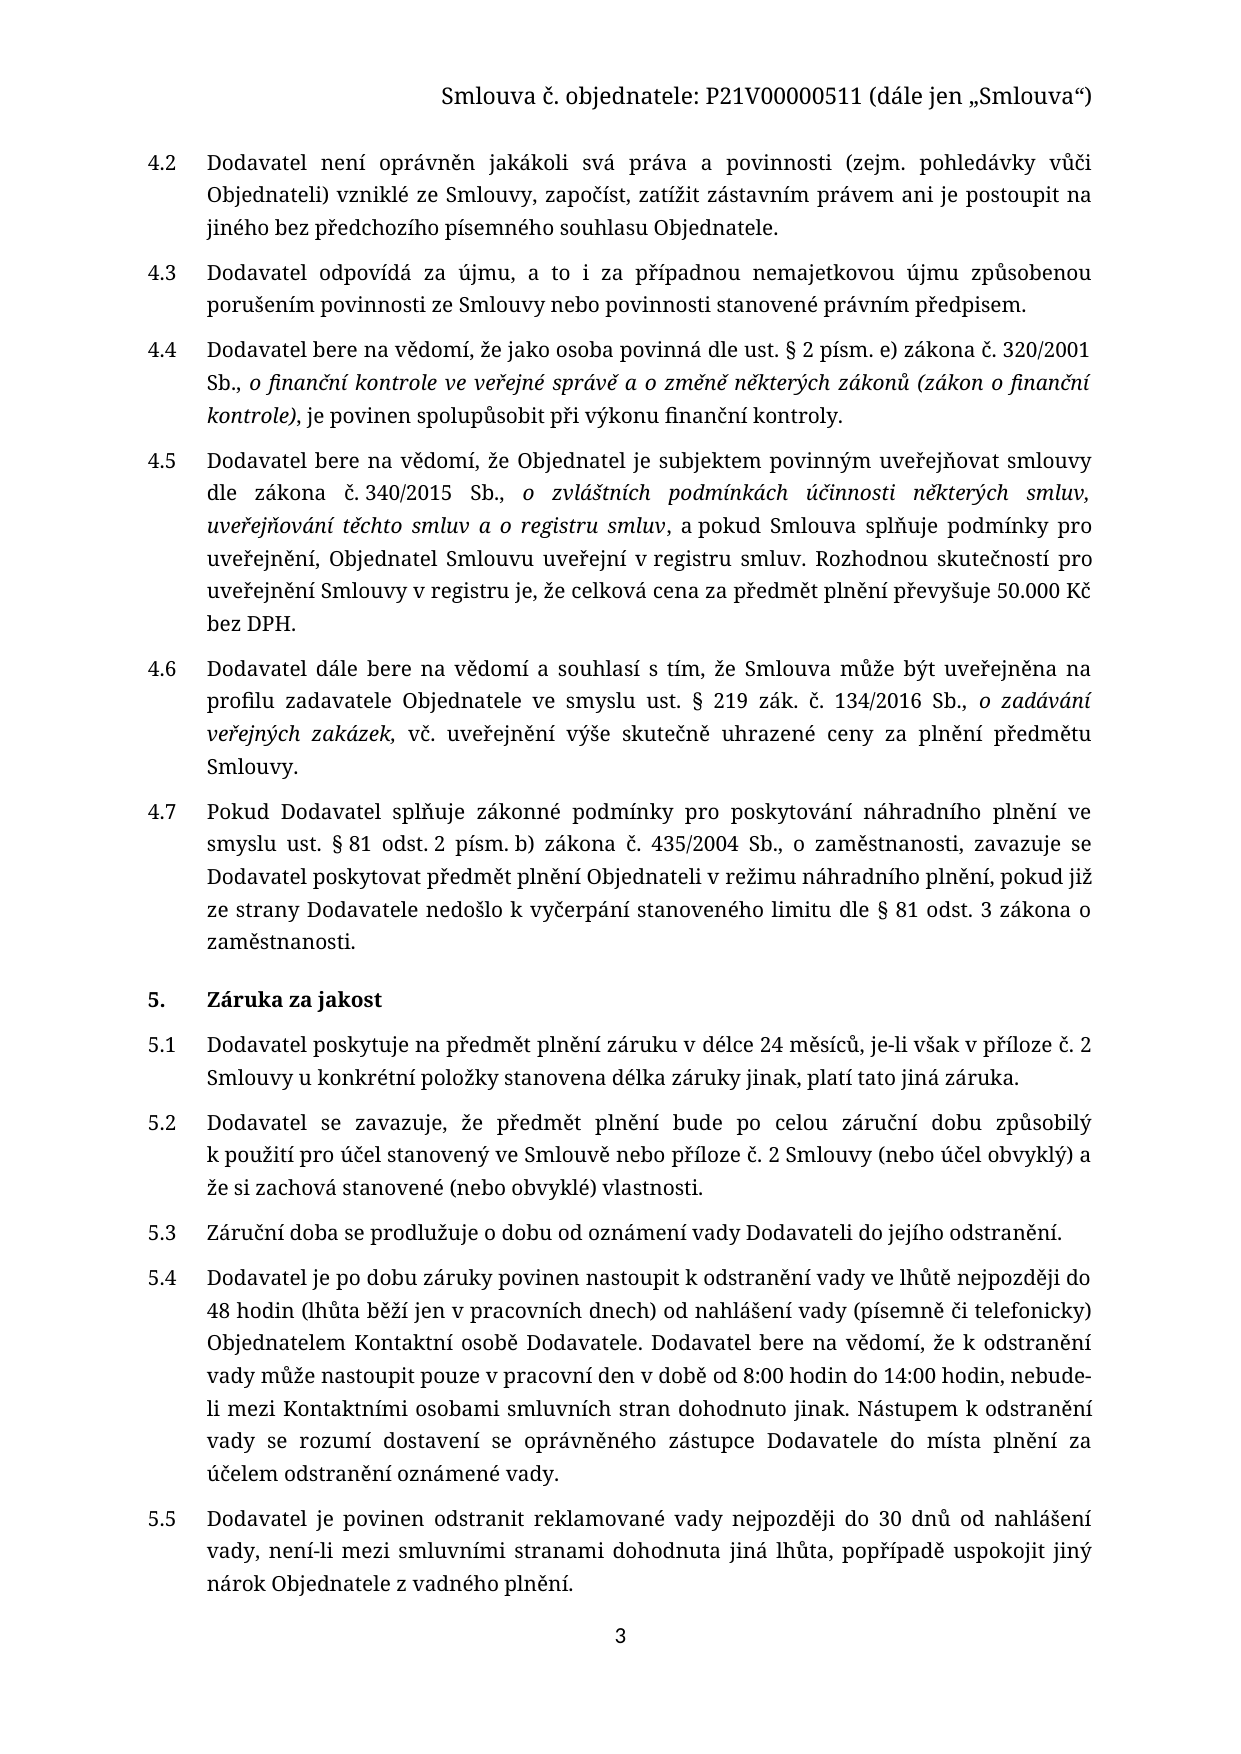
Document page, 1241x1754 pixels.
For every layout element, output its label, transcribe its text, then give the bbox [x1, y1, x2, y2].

list Dodavatel dále bere na vědomí a souhlasí s tím, že Smlouva může být uveřejněna na profilu zadavatele Objednatele ve smyslu ust. § 219 zák. č. 134/2016 Sb., o zadávání veřejných zakázek, vč. uveřejnění výše skutečně uhrazené ceny za plnění předmětu Smlouvy. [148, 654, 1093, 780]
list Záruční doba se prodlužuje o dobu od oznámení vady Dodavateli do jejího odstranění. [148, 1218, 1093, 1247]
list Dodavatel bere na vědomí, že Objednatel je subjektem povinným uveřejňovat smlouvy dle zákona č. 340/2015 Sb., o zvláštních podmínkách účinnosti některých smluv, uveřejňování těchto smluv a o registru smluv, a pokud Smlouva splňuje podmínky pro uveřejnění, Objednatel Smlouvu uveřejní v registru smluv. Rozhodnou skutečností pro uveřejnění Smlouvy v registru je, že celková cena za předmět plnění převyšuje 50.000 Kč bez DPH. [148, 446, 1093, 637]
list Dodavatel je povinen odstranit reklamované vady nejpozději do 30 dnů od nahlášení vady, není-li mezi smluvními stranami dohodnuta jiná lhůta, popřípadě uspokojit jiný nárok Objednatele z vadného plnění. [148, 1504, 1093, 1598]
list Dodavatel bere na vědomí, že jako osoba povinná dle ust. § 2 písm. e) zákona č. 320/2001 Sb., o finanční kontrole ve veřejné správě a o změně některých zákonů (zákon o finanční kontrole), je povinen spolupůsobit při výkonu finanční kontroly. [148, 336, 1093, 429]
list Dodavatel není oprávněn jakákoli svá práva a povinnosti (zejm. pohledávky vůči Objednateli) vzniklé ze Smlouvy, započíst, zatížit zástavním právem ani je postoupit na jiného bez předchozího písemného souhlasu Objednatele. [148, 148, 1093, 241]
list Pokud Dodavatel splňuje zákonné podmínky pro poskytování náhradního plnění ve smyslu ust. § 81 odst. 2 písm. b) zákona č. 435/2004 Sb., o zaměstnanosti, zavazuje se Dodavatel poskytovat předmět plnění Objednateli v režimu náhradního plnění, pokud již ze strany Dodavatele nedošlo k vyčerpání stanoveného limitu dle § 81 odst. 3 zákona o zaměstnanosti. [148, 797, 1093, 956]
list Dodavatel se zavazuje, že předmět plnění bude po celou záruční dobu způsobilý k použití pro účel stanovený ve Smlouvě nebo příloze č. 2 Smlouvy (nebo účel obvyklý) a že si zachová stanovené (nebo obvyklé) vlastnosti. [148, 1108, 1093, 1201]
list Dodavatel poskytuje na předmět plnění záruku v délce 24 měsíců, je-li však v příloze č. 2 Smlouvy u konkrétní položky stanovena délka záruky jinak, platí tato jiná záruka. [148, 1030, 1093, 1091]
list Dodavatel odpovídá za újmu, a to i za případnou nemajetkovou újmu způsobenou porušením povinnosti ze Smlouvy nebo povinnosti stanovené právním předpisem. [148, 258, 1093, 319]
list Dodavatel je po dobu záruky povinen nastoupit k odstranění vady ve lhůtě nejpozději do 48 hodin (lhůta běží jen v pracovních dnech) od nahlášení vady (písemně či telefonicky) Objednatelem Kontaktní osobě Dodavatele. Dodavatel bere na vědomí, že k odstranění vady může nastoupit pouze v pracovní den v době od 8:00 hodin do 14:00 hodin, nebude-li mezi Kontaktními osobami smluvních stran dohodnuto jinak. Nástupem k odstranění vady se rozumí dostavení se oprávněného zástupce Dodavatele do místa plnění za účelem odstranění oznámené vady. [148, 1263, 1093, 1487]
list Záruka za jakost [148, 985, 1093, 1013]
